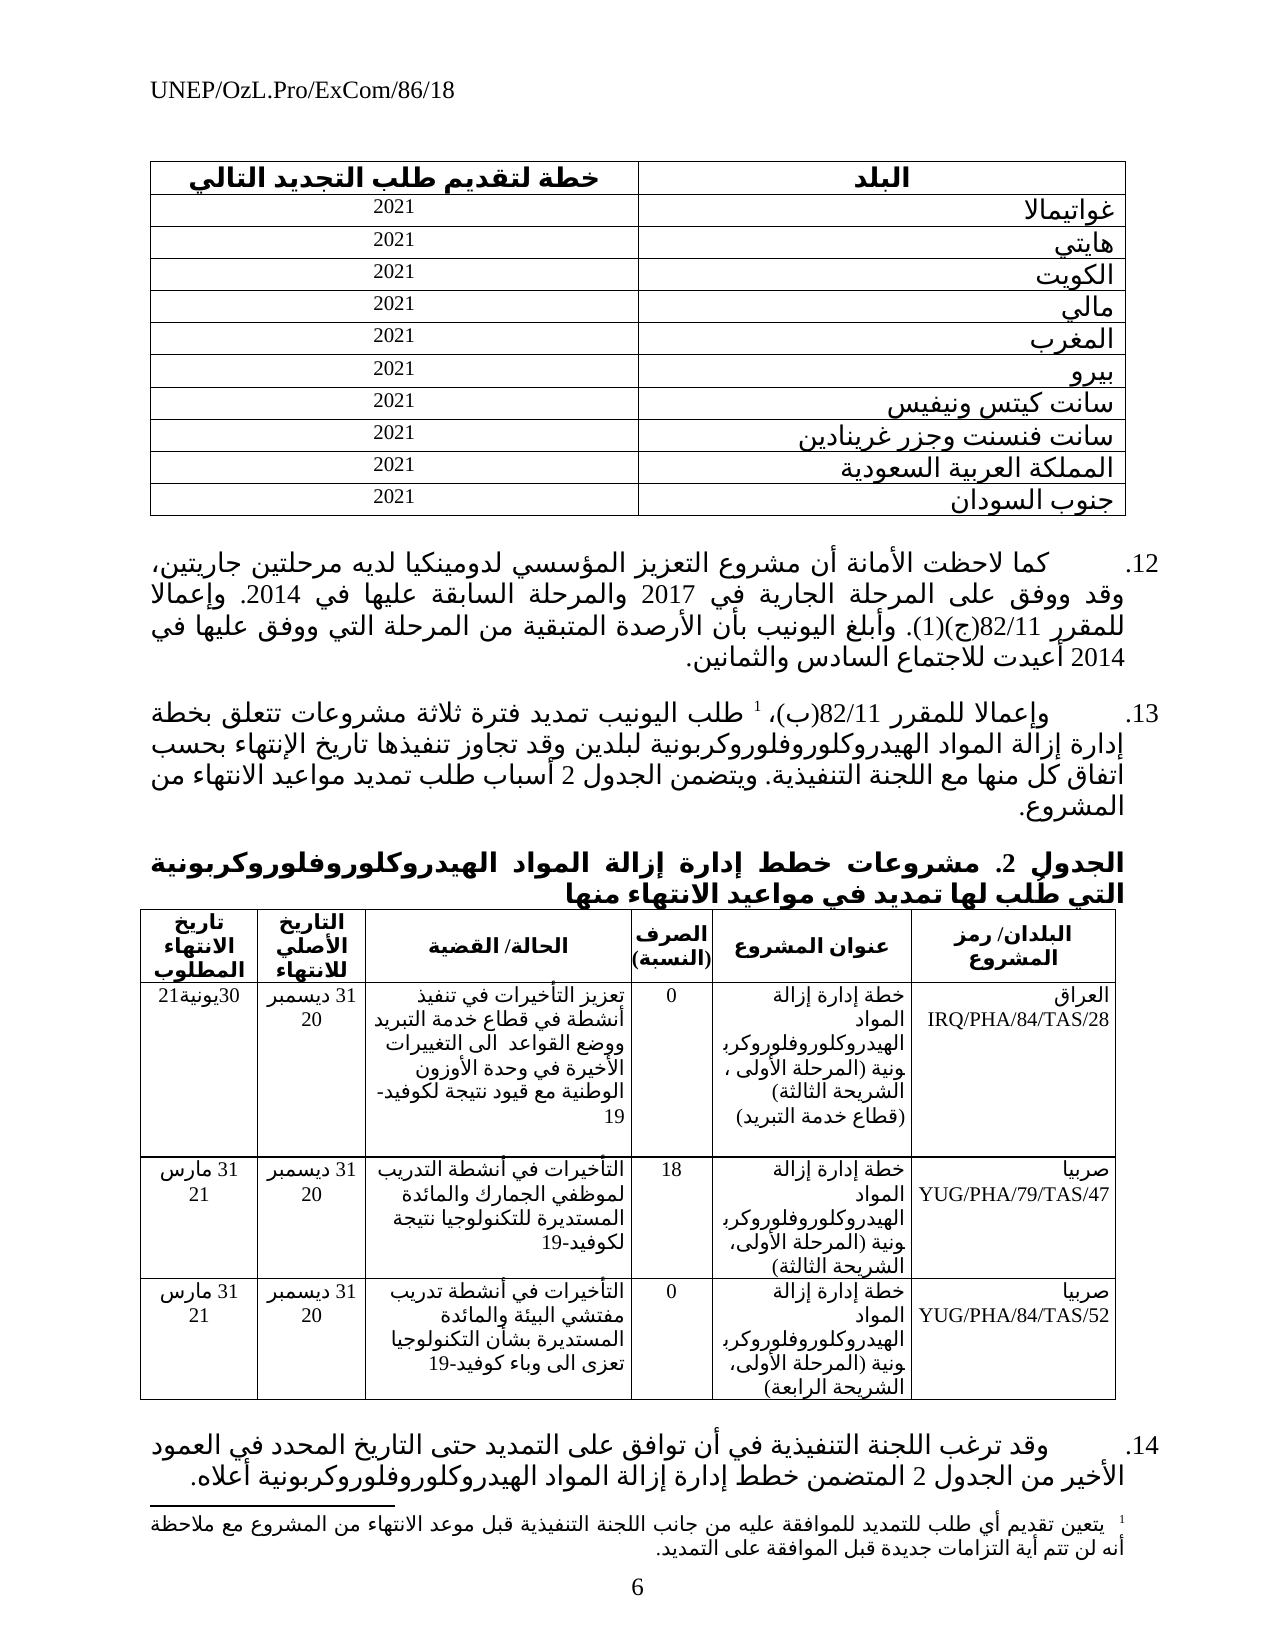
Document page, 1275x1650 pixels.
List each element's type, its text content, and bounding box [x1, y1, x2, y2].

table_cell 2021 [151, 452, 638, 483]
table_cell 31 ديسمبر 20 [258, 983, 365, 1156]
subtitle كما لاحظت الأمانة أن مشروع التعزيز المؤسسي لدومينكيا لديه مرحلتين جاريتين، وقد ووفق على المرحلة الجارية في 2017 والمرحلة السابقة عليها في 2014. وإعمالا للمقرر 82/11(ج)(1). وأبلغ اليونيب بأن الأرصدة المتبقية من المرحلة التي ووفق عليها في 2014 أعيدت للاجتماع السادس والثمانين. [150, 547, 1125, 672]
table_cell 2021 [151, 195, 638, 226]
table_cell المغرب [639, 323, 1125, 354]
table_cell صربيا YUG/PHA/79/TAS/47 [912, 1158, 1115, 1278]
table_cell 2021 [151, 388, 638, 419]
table_header عنوان المشروع [713, 910, 911, 982]
table_cell 2021 [151, 420, 638, 451]
table_header خطة لتقديم طلب التجديد التالي [151, 162, 638, 193]
table_cell تعزيز التأخيرات في تنفيذ أنشطة في قطاع خدمة التبريد ووضع القواعد الى التغييرات الأخيرة في وحدة الأوزون الوطنية مع قيود نتيجة لكوفيد-19 [366, 983, 631, 1156]
table_header البلدان/ رمز المشروع [912, 910, 1115, 982]
table_cell 2021 [151, 355, 638, 387]
table_cell هايتي [639, 227, 1125, 258]
table_cell 2021 [151, 291, 638, 322]
table_cell 2021 [151, 323, 638, 354]
table_cell 2021 [151, 259, 638, 290]
table_cell 31 مارس 21 [141, 1158, 257, 1278]
table_cell صربيا YUG/PHA/84/TAS/52 [912, 1279, 1115, 1399]
table_cell سانت فنسنت وجزر غرينادين [639, 420, 1125, 451]
table_cell جنوب السودان [639, 484, 1125, 515]
table_cell 31 ديسمبر 20 [258, 1279, 365, 1399]
table_cell بيرو [639, 355, 1125, 387]
table_cell 0 [632, 1279, 712, 1399]
table_header تاريخ الانتهاء المطلوب [141, 910, 257, 982]
table_cell خطة إدارة إزالة المواد الهيدروكلوروفلوروكربونية (المرحلة الأولى، الشريحة الثالثة) [713, 1158, 911, 1278]
subtitle وقد ترغب اللجنة التنفيذية في أن توافق على التمديد حتى التاريخ المحدد في العمود الأخير من الجدول 2 المتضمن خطط إدارة إزالة المواد الهيدروكلوروفلوروكربونية أعلاه. [150, 1429, 1125, 1491]
table_cell التأخيرات في أنشطة التدريب لموظفي الجمارك والمائدة المستديرة للتكنولوجيا نتيجة لكوفيد-19 [366, 1158, 631, 1278]
table_cell التأخيرات في أنشطة تدريب مفتشي البيئة والمائدة المستديرة بشأن التكنولوجيا تعزى الى وباء كوفيد-19 [366, 1279, 631, 1399]
table_cell غواتيمالا [639, 195, 1125, 226]
table_cell مالي [639, 291, 1125, 322]
subtitle الجدول 2. مشروعات خطط إدارة إزالة المواد الهيدروكلوروفلوروكربونية التي طُلب لها تمديد في مواعيد الانتهاء منها [150, 847, 1125, 909]
table_cell 2021 [151, 227, 638, 258]
table_cell سانت كيتس ونيفيس [639, 388, 1125, 419]
table_header الحالة/ القضية [366, 910, 631, 982]
table_cell 31 مارس 21 [141, 1279, 257, 1399]
table_cell 0 [632, 983, 712, 1156]
table_cell الكويت [639, 259, 1125, 290]
subtitle وإعمالا للمقرر 82/11(ب)، طلب اليونيب تمديد فترة ثلاثة مشروعات تتعلق بخطة إدارة إزالة المواد الهيدروكلوروفلوروكربونية لبلدين وقد تجاوز تنفيذها تاريخ الإنتهاء بحسب اتفاق كل منها مع اللجنة التنفيذية. ويتضمن الجدول 2 أسباب طلب تمديد مواعيد الانتهاء من المشروع. [150, 697, 1125, 822]
table_header البلد [639, 162, 1125, 193]
table_cell خطة إدارة إزالة المواد الهيدروكلوروفلوروكربونية (المرحلة الأولى ، الشريحة الثالثة) (قطاع خدمة التبريد) [713, 983, 911, 1156]
table_cell 30يونية21 [141, 983, 257, 1156]
table_cell العراق IRQ/PHA/84/TAS/28 [912, 983, 1115, 1156]
table_cell خطة إدارة إزالة المواد الهيدروكلوروفلوروكربونية (المرحلة الأولى، الشريحة الرابعة) [713, 1279, 911, 1399]
table_cell المملكة العربية السعودية [639, 452, 1125, 483]
table_header التاريخ الأصلي للانتهاء [258, 910, 365, 982]
table_cell 2021 [151, 484, 638, 515]
table_cell 31 ديسمبر 20 [258, 1158, 365, 1278]
table_header الصرف (النسبة) [632, 910, 712, 982]
table_cell 18 [632, 1158, 712, 1278]
